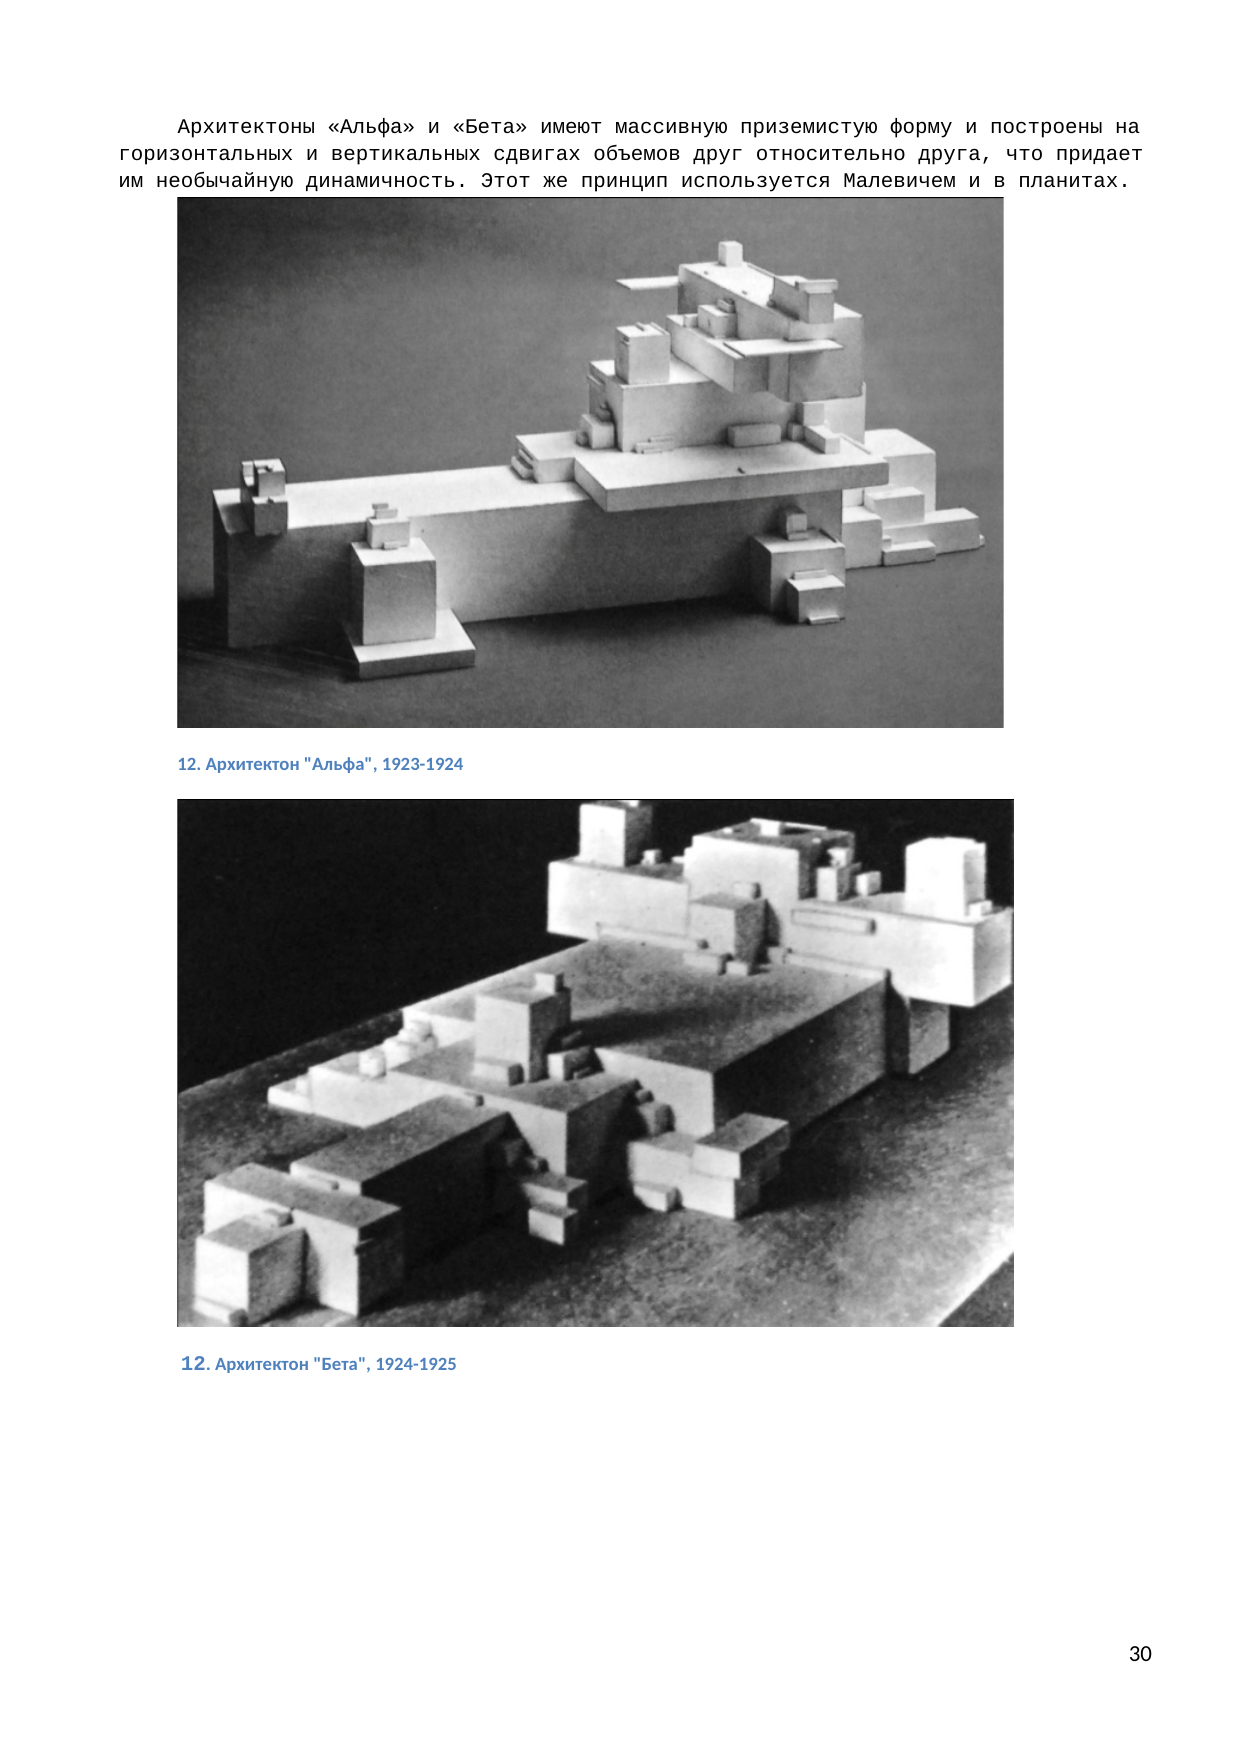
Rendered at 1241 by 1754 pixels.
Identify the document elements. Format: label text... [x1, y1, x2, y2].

picture [177, 197, 1004, 728]
text Архитектоны «Альфа» и «Бета» имеют массивную приземистую форму и построены на горизонтальных и вертикальных сдвигах объемов друг относительно друга, что придает им необычайную динамичность. Этот же принцип используется Малевичем и в планитах. [118, 116, 1152, 194]
picture [177, 799, 1014, 1327]
text 12. Архитектон "Альфа", 1923-1924 [118, 752, 1152, 775]
text 12. Архитектон "Бета", 1924-1925 [118, 1352, 1152, 1376]
